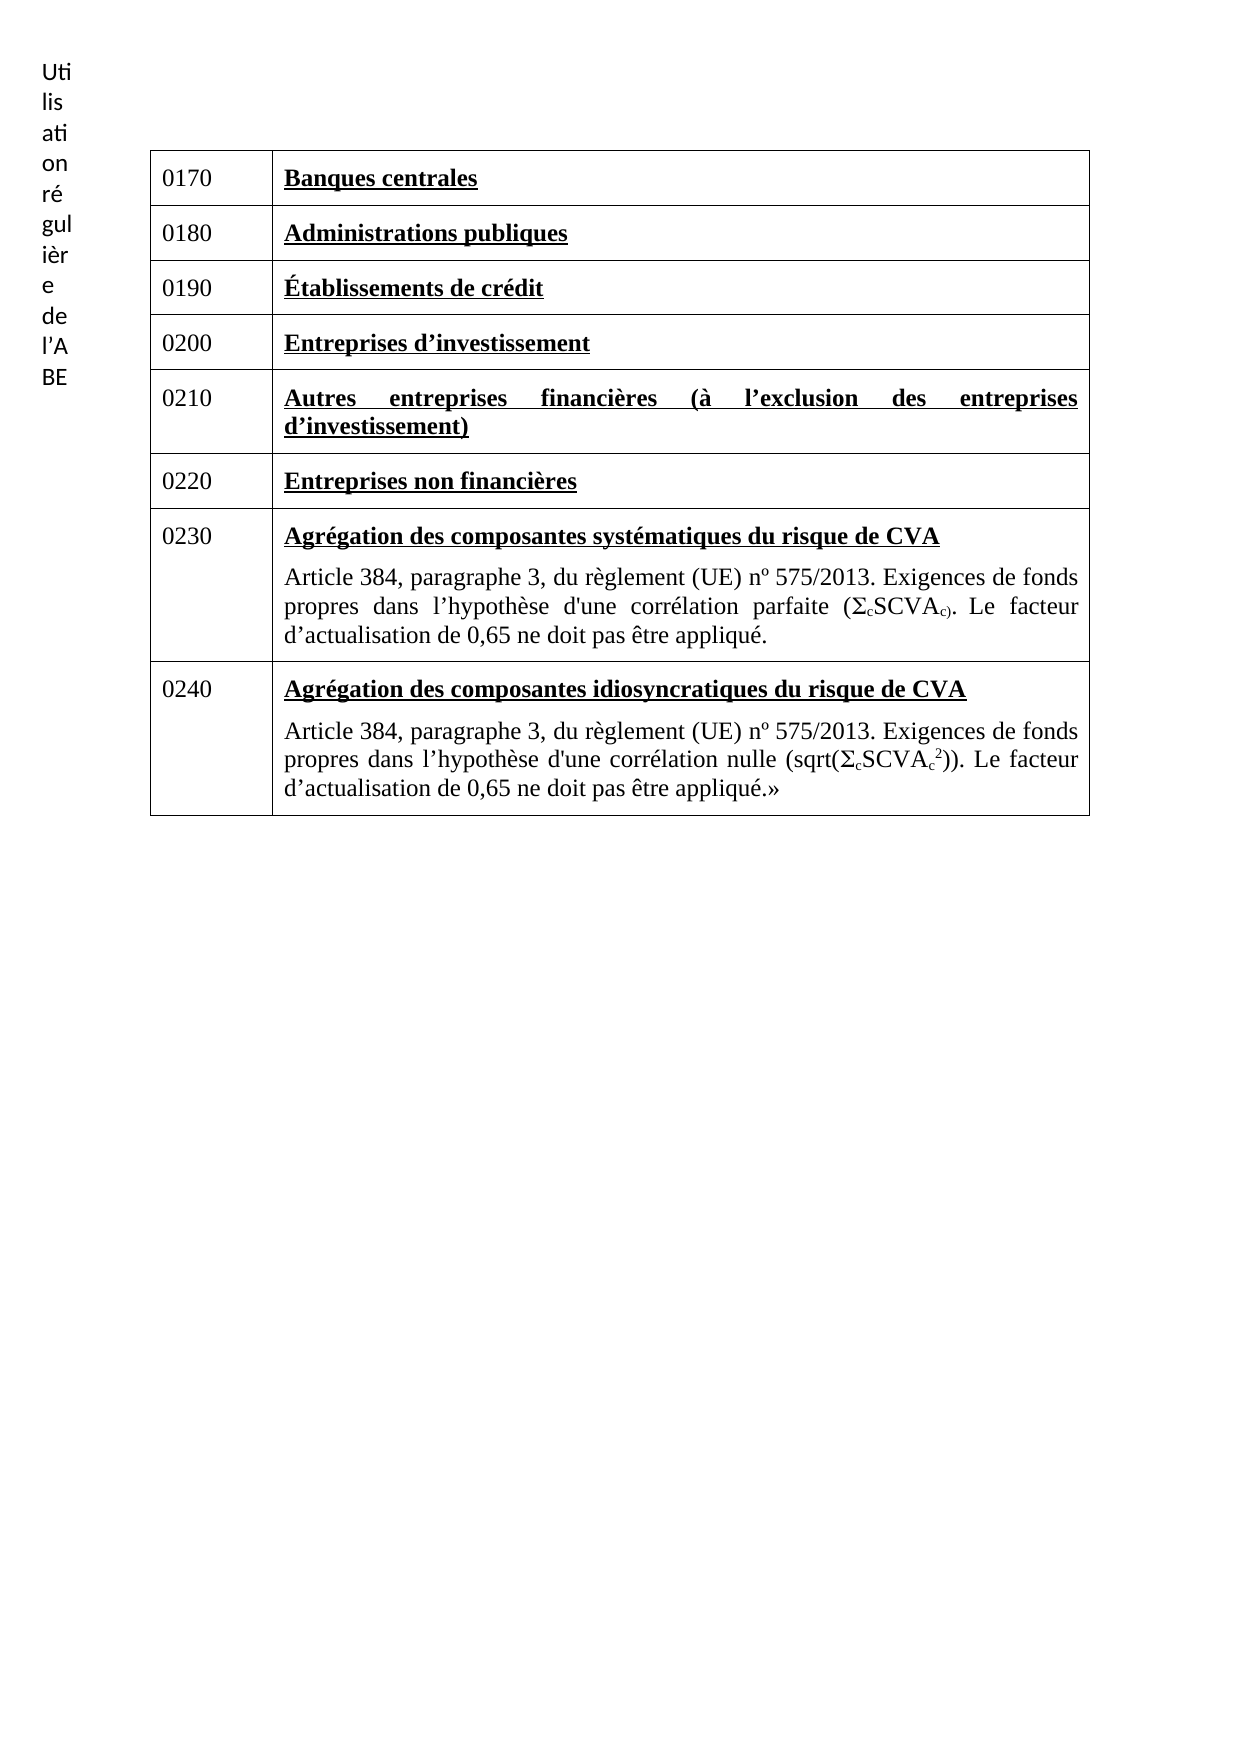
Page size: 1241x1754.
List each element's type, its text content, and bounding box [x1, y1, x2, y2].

table_cell 0200 [151, 315, 272, 369]
table_cell Établissements de crédit [273, 261, 1089, 314]
table_cell 0230 [151, 509, 272, 661]
table_cell 0190 [151, 261, 272, 314]
table_cell 0170 [151, 151, 272, 205]
table_cell Entreprises d’investissement [273, 315, 1089, 369]
table_cell 0220 [151, 454, 272, 507]
table_cell 0240 [151, 662, 272, 814]
table_cell 0180 [151, 206, 272, 259]
table_cell Banques centrales [273, 151, 1089, 205]
table_cell Entreprises non financières [273, 454, 1089, 507]
table_cell Agrégation des composantes systématiques du risque de CVA Article 384, paragraphe 3, du règlement (UE) nº 575/2013. Exigences de fonds propres dans l’hypothèse d'une corrélation parfaite (cSCVAc). Le facteur d’actualisation de 0,65 ne doit pas être appliqué. [273, 509, 1089, 661]
table_cell Agrégation des composantes idiosyncratiques du risque de CVA Article 384, paragraphe 3, du règlement (UE) nº 575/2013. Exigences de fonds propres dans l’hypothèse d'une corrélation nulle (sqrt(cSCVAc2)). Le facteur d’actualisation de 0,65 ne doit pas être appliqué.» [273, 662, 1089, 814]
table_cell Administrations publiques [273, 206, 1089, 259]
table_cell Autres entreprises financières (à l’exclusion des entreprises d’investissement) [273, 370, 1089, 453]
table_cell 0210 [151, 370, 272, 453]
